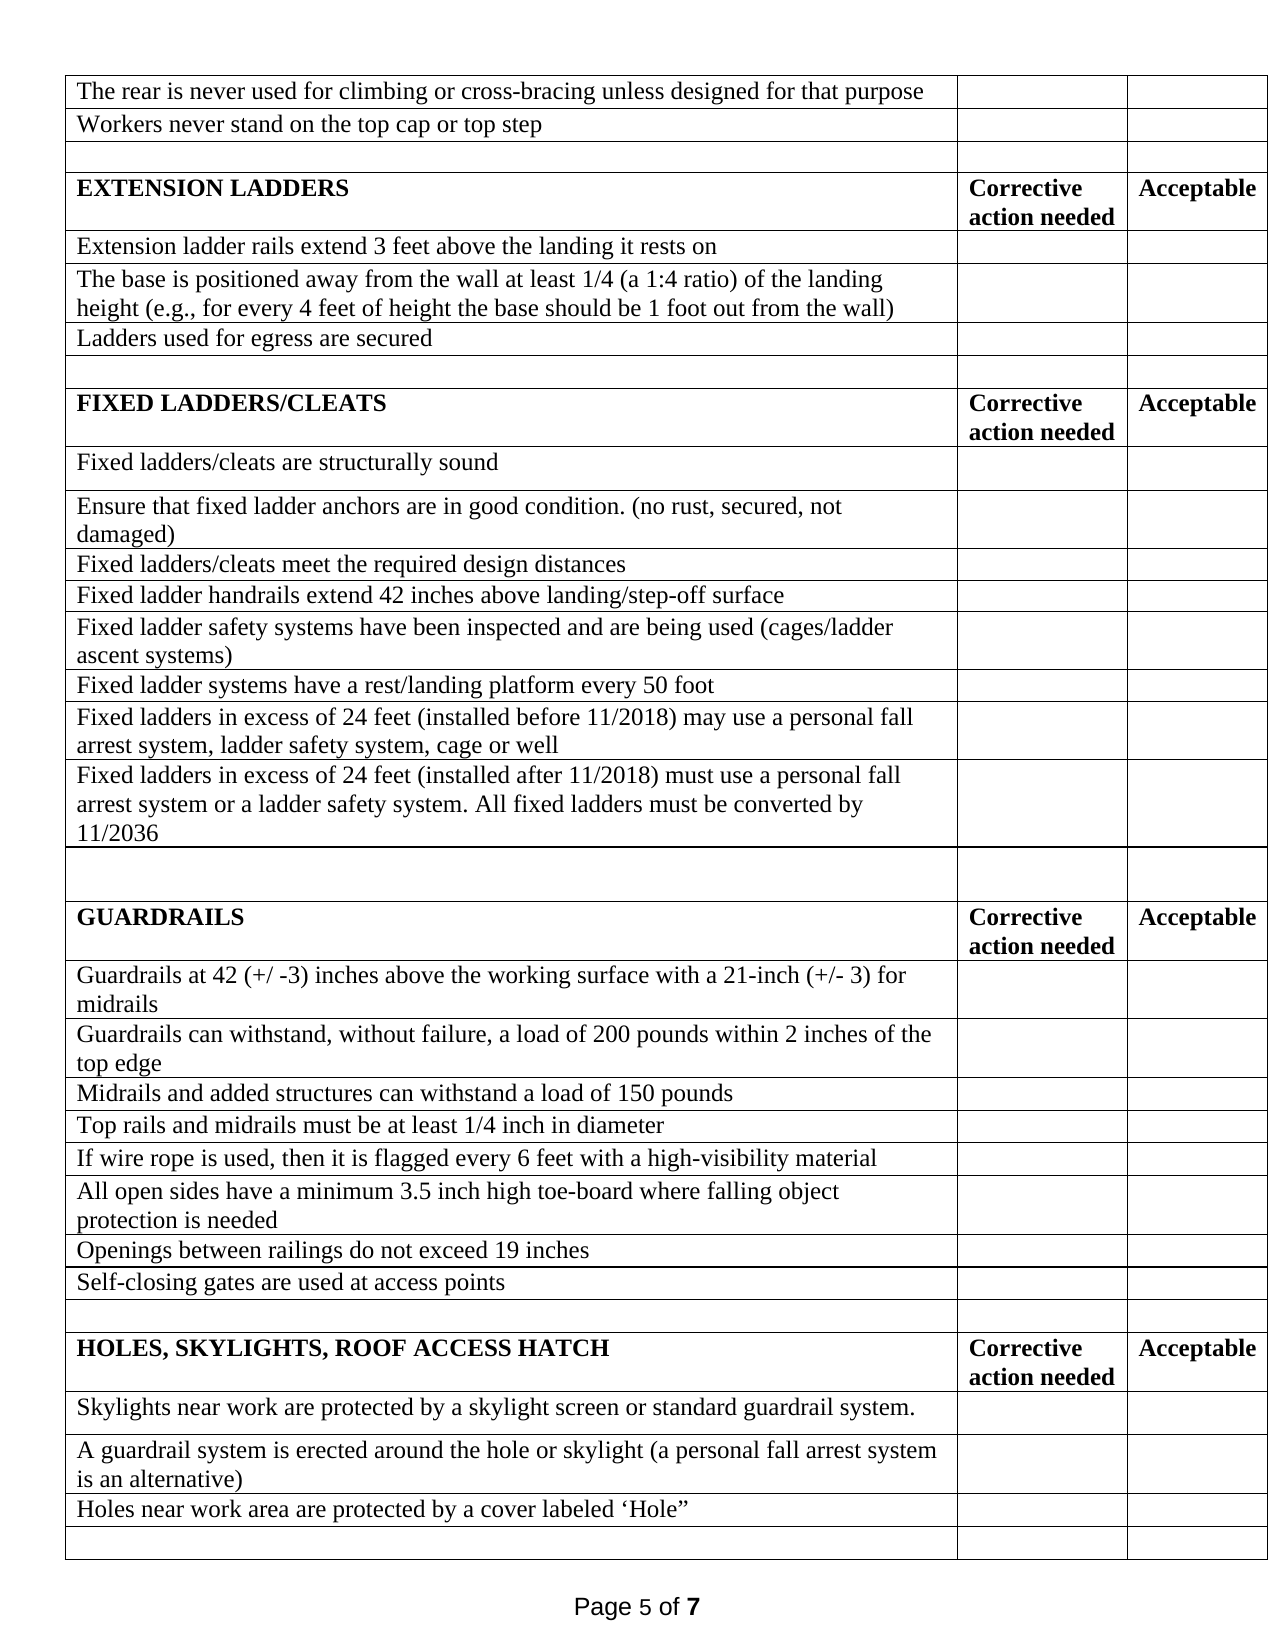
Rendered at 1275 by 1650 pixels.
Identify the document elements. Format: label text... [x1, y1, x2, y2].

table_cell [958, 1435, 1127, 1493]
table_cell HOLES, SKYLIGHTS, ROOF ACCESS HATCH [66, 1333, 957, 1391]
table_cell [66, 848, 957, 901]
table_cell [958, 1019, 1127, 1077]
table_cell [1128, 612, 1267, 669]
table_cell Workers never stand on the top cap or top step [66, 109, 957, 141]
table_cell [1128, 1235, 1267, 1266]
table_cell [66, 356, 957, 387]
table_cell [958, 1494, 1127, 1526]
table_cell [958, 670, 1127, 701]
table_cell [1128, 1300, 1267, 1332]
table_cell [1128, 549, 1267, 579]
table_cell All open sides have a minimum 3.5 inch high toe-board where falling object protection is needed [66, 1176, 957, 1234]
table_cell [1128, 1392, 1267, 1434]
table_cell [1128, 109, 1267, 141]
table_cell [1128, 1268, 1267, 1299]
table_cell [1128, 1527, 1267, 1558]
table_cell [958, 1143, 1127, 1175]
table_cell Fixed ladder safety systems have been inspected and are being used (cages/ladder ascent systems) [66, 612, 957, 669]
table_cell [1128, 1111, 1267, 1142]
table_cell Corrective action needed [958, 389, 1127, 446]
table_cell Acceptable [1128, 389, 1267, 446]
table_cell [1128, 581, 1267, 611]
table_cell [958, 1235, 1127, 1266]
table_cell [1128, 447, 1267, 490]
table_cell Fixed ladders/cleats are structurally sound [66, 447, 957, 490]
table_cell [1128, 231, 1267, 263]
table_cell [958, 1392, 1127, 1434]
table_cell [958, 447, 1127, 490]
table_cell Acceptable [1128, 902, 1267, 959]
table_cell Openings between railings do not exceed 19 inches [66, 1235, 957, 1266]
table_cell Top rails and midrails must be at least 1/4 inch in diameter [66, 1111, 957, 1142]
table_cell [1128, 961, 1267, 1018]
table_cell [1128, 670, 1267, 701]
table_cell [958, 491, 1127, 548]
table_cell [1128, 1019, 1267, 1077]
table_cell [958, 760, 1127, 846]
table_cell [1128, 323, 1267, 354]
table_cell Corrective action needed [958, 1333, 1127, 1391]
table_cell Guardrails can withstand, without failure, a load of 200 pounds within 2 inches of the top edge [66, 1019, 957, 1077]
table_cell [958, 581, 1127, 611]
table_cell Midrails and added structures can withstand a load of 150 pounds [66, 1078, 957, 1109]
table_cell Corrective action needed [958, 902, 1127, 959]
table_cell [958, 1527, 1127, 1558]
table_cell Fixed ladders in excess of 24 feet (installed after 11/2018) must use a personal fall arrest system or a ladder safety system. All fixed ladders must be converted by 11/2036 [66, 760, 957, 846]
table_cell [1128, 760, 1267, 846]
table_cell [958, 702, 1127, 759]
table_cell Extension ladder rails extend 3 feet above the landing it rests on [66, 231, 957, 263]
table_cell The base is positioned away from the wall at least 1/4 (a 1:4 ratio) of the landing height (e.g., for every 4 feet of height the base should be 1 foot out from the wall) [66, 264, 957, 322]
table_cell Fixed ladder handrails extend 42 inches above landing/step-off surface [66, 581, 957, 611]
table_cell [1128, 1078, 1267, 1109]
table_cell A guardrail system is erected around the hole or skylight (a personal fall arrest system is an alternative) [66, 1435, 957, 1493]
table_cell [1128, 491, 1267, 548]
table_cell [958, 549, 1127, 579]
table_cell [958, 1268, 1127, 1299]
table_cell Holes near work area are protected by a cover labeled ‘Hole” [66, 1494, 957, 1526]
table_cell [1128, 1494, 1267, 1526]
table_cell [958, 848, 1127, 901]
table_cell [958, 1176, 1127, 1234]
table_cell [958, 142, 1127, 172]
table_cell [1128, 76, 1267, 108]
table_cell Fixed ladders in excess of 24 feet (installed before 11/2018) may use a personal fall arrest system, ladder safety system, cage or well [66, 702, 957, 759]
table_cell [958, 1078, 1127, 1109]
table_cell [958, 231, 1127, 263]
table_cell FIXED LADDERS/CLEATS [66, 389, 957, 446]
table_cell Self-closing gates are used at access points [66, 1268, 957, 1299]
table_cell [958, 1111, 1127, 1142]
table_cell If wire rope is used, then it is flagged every 6 feet with a high-visibility material [66, 1143, 957, 1175]
table_cell [958, 1300, 1127, 1332]
table_cell [1128, 142, 1267, 172]
table_cell [1128, 848, 1267, 901]
table_cell Fixed ladder systems have a rest/landing platform every 50 foot [66, 670, 957, 701]
table_cell Fixed ladders/cleats meet the required design distances [66, 549, 957, 579]
table_cell [66, 1300, 957, 1332]
table_cell EXTENSION LADDERS [66, 173, 957, 230]
table_cell Ladders used for egress are secured [66, 323, 957, 354]
table_cell [1128, 702, 1267, 759]
table_cell [66, 1527, 957, 1558]
table_cell Skylights near work are protected by a skylight screen or standard guardrail system. [66, 1392, 957, 1434]
table_cell [66, 142, 957, 172]
table_cell [1128, 356, 1267, 387]
table_cell [958, 323, 1127, 354]
table_cell Acceptable [1128, 1333, 1267, 1391]
table_cell [958, 264, 1127, 322]
table_cell GUARDRAILS [66, 902, 957, 959]
table_cell [1128, 264, 1267, 322]
table_cell [1128, 1435, 1267, 1493]
table_cell [958, 961, 1127, 1018]
table_cell [958, 109, 1127, 141]
table_cell [958, 76, 1127, 108]
table_cell [958, 356, 1127, 387]
table_cell The rear is never used for climbing or cross-bracing unless designed for that purpose [66, 76, 957, 108]
table_cell Ensure that fixed ladder anchors are in good condition. (no rust, secured, not damaged) [66, 491, 957, 548]
table_cell Corrective action needed [958, 173, 1127, 230]
table_cell [1128, 1176, 1267, 1234]
table_cell Guardrails at 42 (+/ -3) inches above the working surface with a 21-inch (+/- 3) for midrails [66, 961, 957, 1018]
table_cell [958, 612, 1127, 669]
table_cell Acceptable [1128, 173, 1267, 230]
table_cell [1128, 1143, 1267, 1175]
